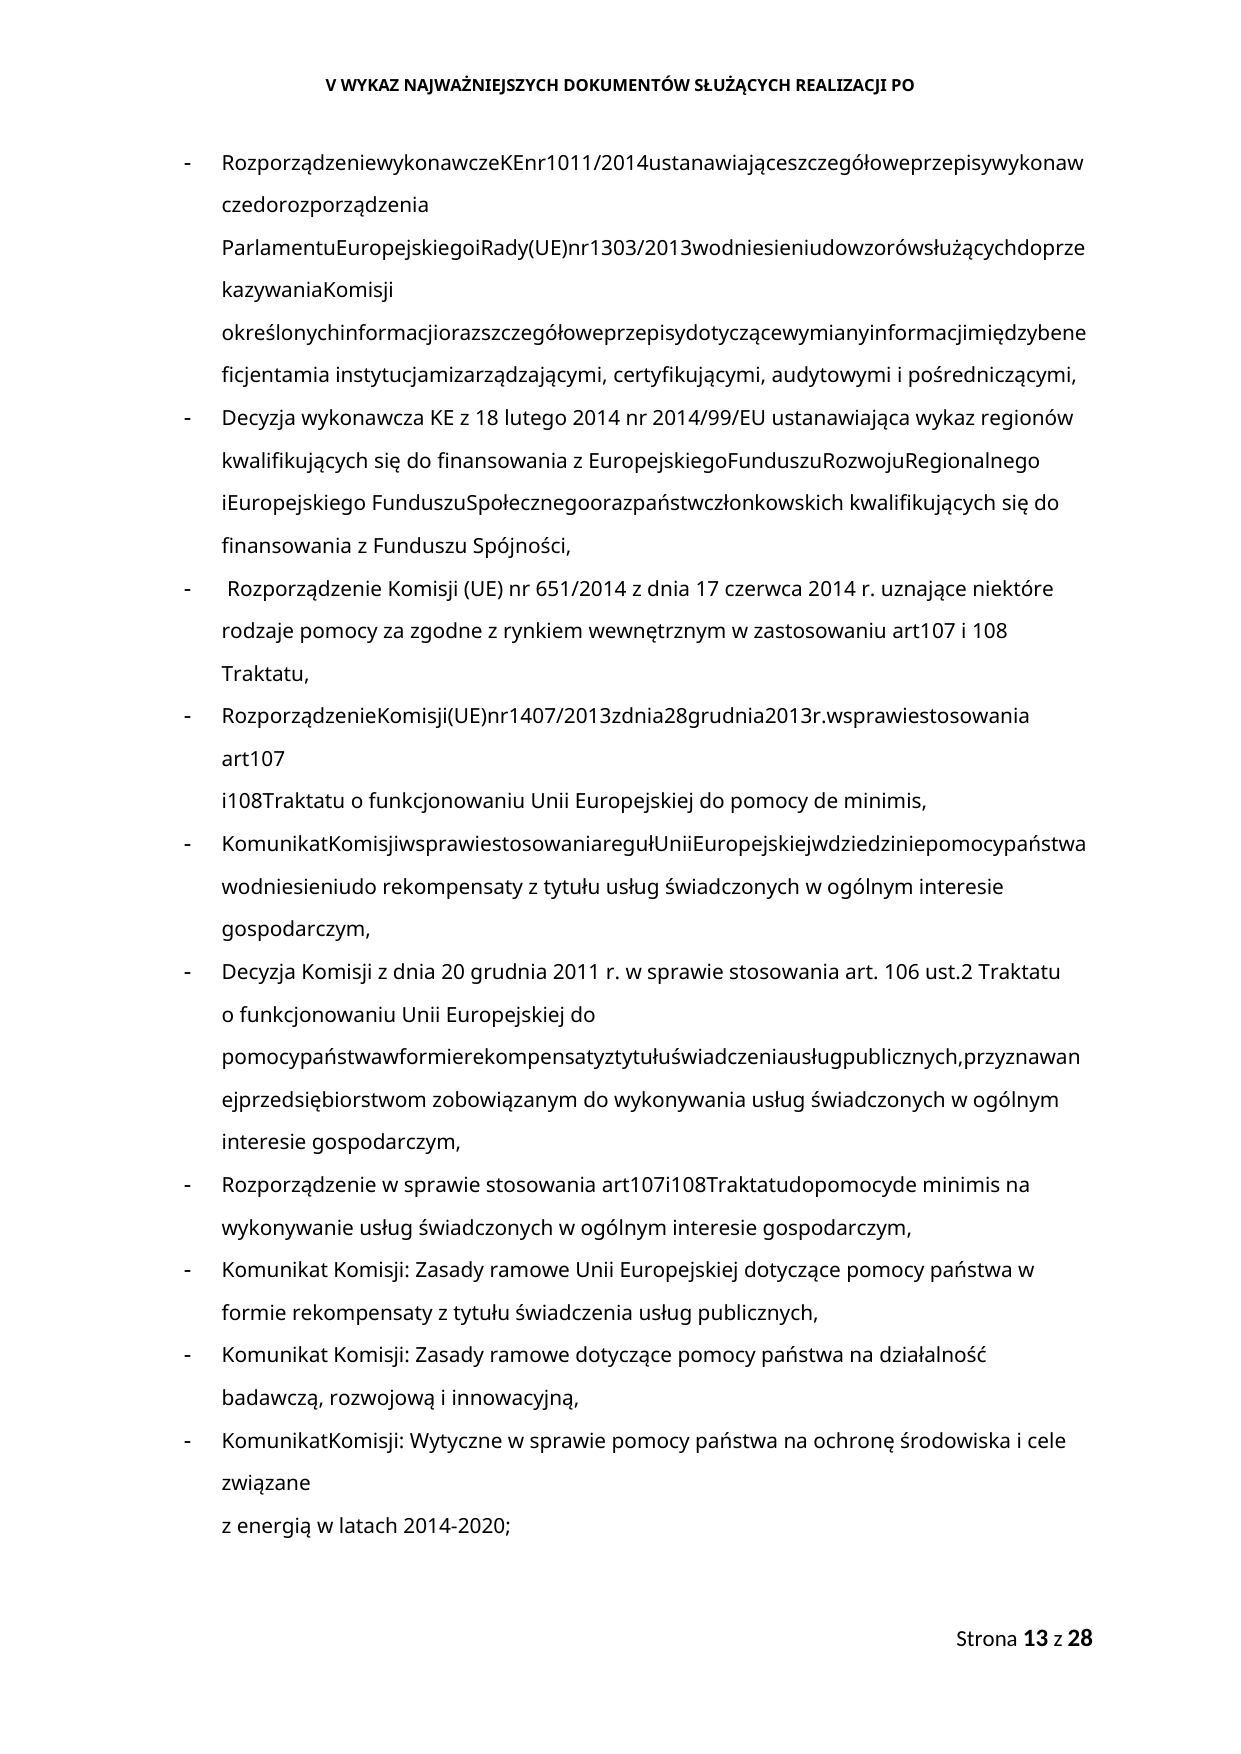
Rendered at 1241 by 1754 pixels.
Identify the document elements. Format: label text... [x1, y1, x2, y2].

list Rozporządzenie w sprawie stosowania art107i108Traktatudopomocyde minimis na wykonywanie usług świadczonych w ogólnym interesie gospodarczym, [184, 1170, 1093, 1241]
list Rozporządzenie Komisji (UE) nr 651/2014 z dnia 17 czerwca 2014 r. uznające niektóre rodzaje pomocy za zgodne z rynkiem wewnętrznym w zastosowaniu art107 i 108 Traktatu, [184, 574, 1093, 687]
list KomunikatKomisjiwsprawiestosowaniaregułUniiEuropejskiejwdziedziniepomocypaństwa wodniesieniudo rekompensaty z tytułu usług świadczonych w ogólnym interesie gospodarczym, [184, 829, 1093, 943]
list KomunikatKomisji: Wytyczne w sprawie pomocy państwa na ochronę środowiska i cele związane z energią w latach 2014-2020; [184, 1426, 1093, 1539]
list RozporządzeniewykonawczeKEnr1011/2014ustanawiająceszczegółoweprzepisywykonawczedorozporządzenia ParlamentuEuropejskiegoiRady(UE)nr1303/2013wodniesieniudowzorówsłużącychdoprzekazywaniaKomisji określonychinformacjiorazszczegółoweprzepisydotyczącewymianyinformacjimiędzybeneficjentamia instytucjamizarządzającymi, certyfikującymi, audytowymi i pośredniczącymi, [184, 148, 1093, 389]
list Decyzja Komisji z dnia 20 grudnia 2011 r. w sprawie stosowania art. 106 ust.2 Traktatu o funkcjonowaniu Unii Europejskiej do pomocypaństwawformierekompensatyztytułuświadczeniausługpublicznych,przyznawanejprzedsiębiorstwom zobowiązanym do wykonywania usług świadczonych w ogólnym interesie gospodarczym, [184, 957, 1093, 1156]
list Komunikat Komisji: Zasady ramowe Unii Europejskiej dotyczące pomocy państwa w formie rekompensaty z tytułu świadczenia usług publicznych, [184, 1255, 1093, 1326]
list RozporządzenieKomisji(UE)nr1407/2013zdnia28grudnia2013r.wsprawiestosowania art107 i108Traktatu o funkcjonowaniu Unii Europejskiej do pomocy de minimis, [184, 701, 1093, 815]
list Komunikat Komisji: Zasady ramowe dotyczące pomocy państwa na działalność badawczą, rozwojową i innowacyjną, [184, 1341, 1093, 1412]
list Decyzja wykonawcza KE z 18 lutego 2014 nr 2014/99/EU ustanawiająca wykaz regionów kwalifikujących się do finansowania z EuropejskiegoFunduszuRozwojuRegionalnego iEuropejskiego FunduszuSpołecznegoorazpaństwczłonkowskich kwalifikujących się do finansowania z Funduszu Spójności, [184, 403, 1093, 559]
